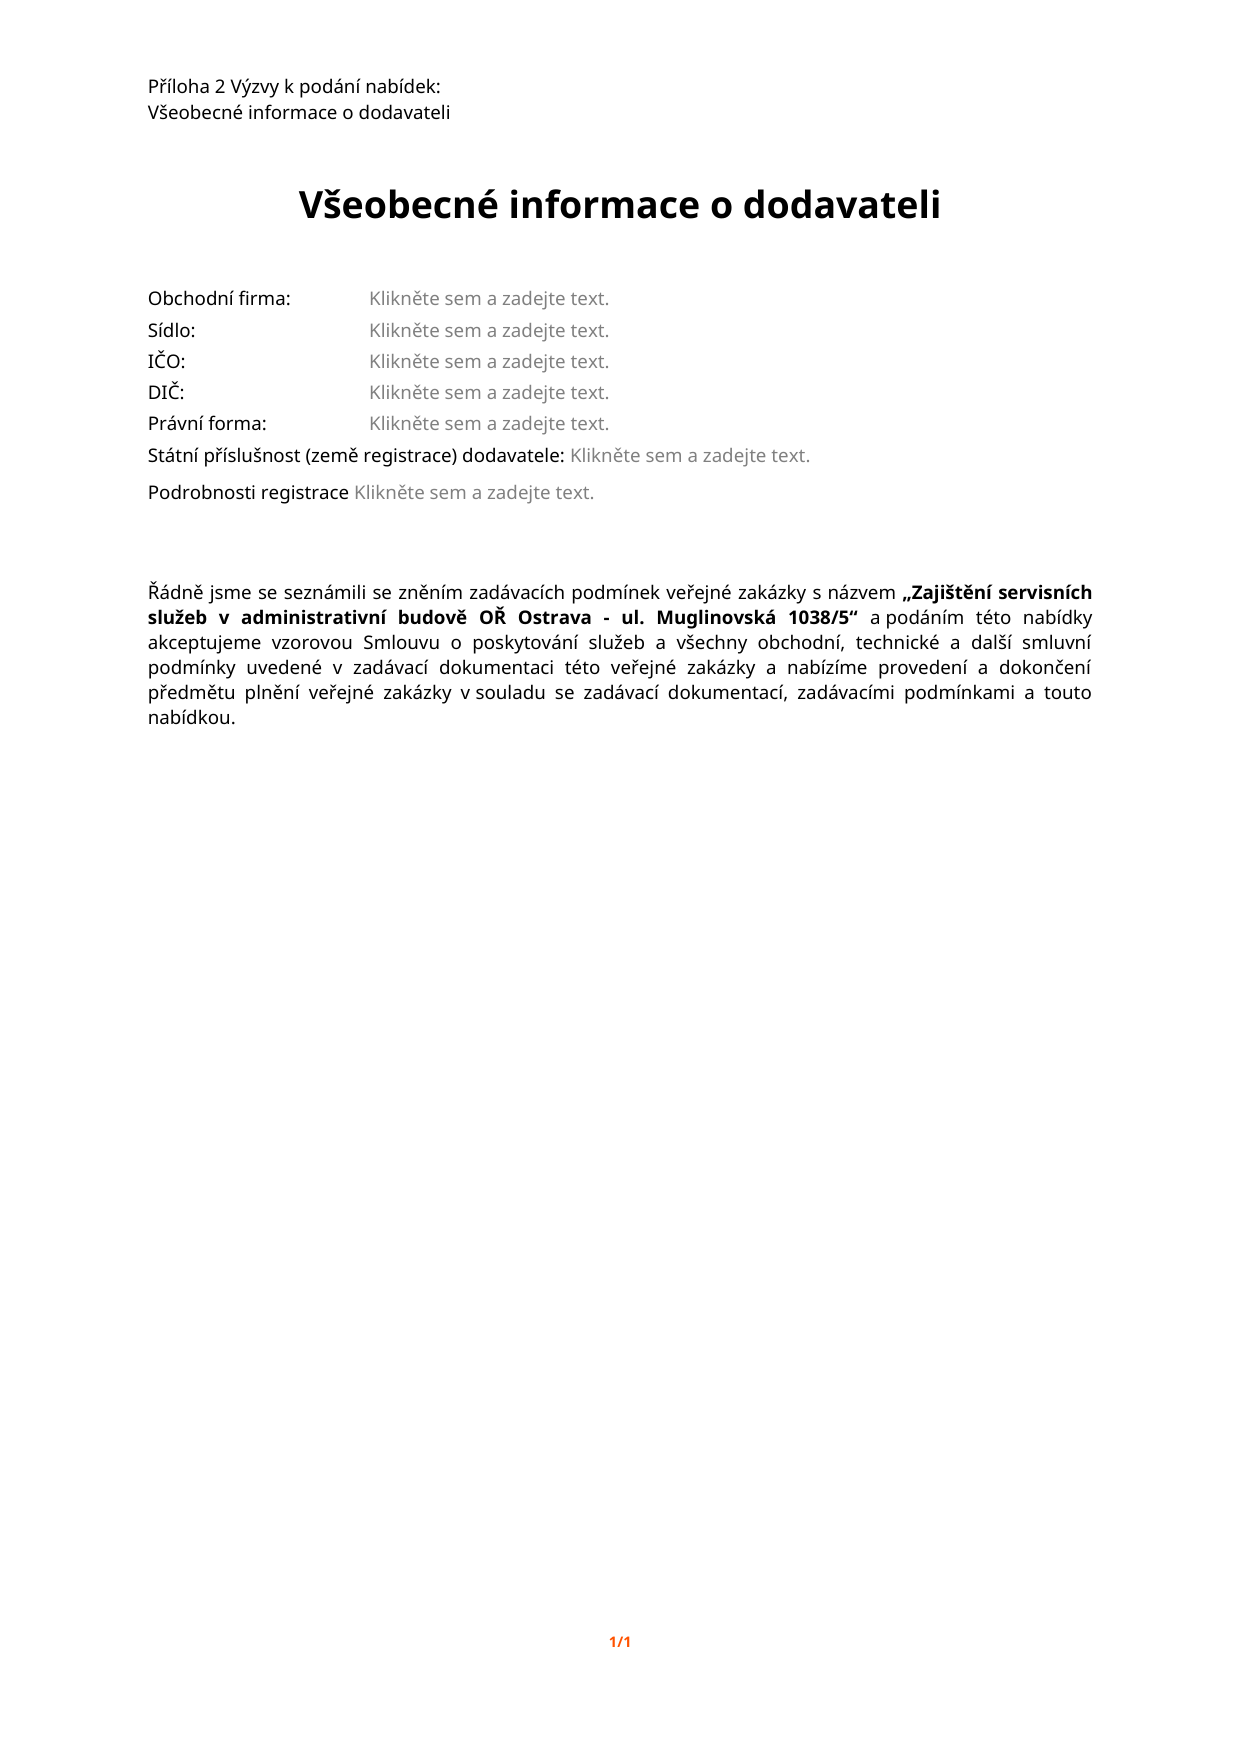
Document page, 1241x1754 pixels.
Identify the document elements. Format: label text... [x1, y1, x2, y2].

text Řádně jsme se seznámili se zněním zadávacích podmínek veřejné zakázky s názvem „Zajištění servisních služeb v administrativní budově OŘ Ostrava - ul. Muglinovská 1038/5“ a podáním této nabídky akceptujeme vzorovou Smlouvu o poskytování služeb a všechny obchodní, technické a další smluvní podmínky uvedené v zadávací dokumentaci této veřejné zakázky a nabízíme provedení a dokončení předmětu plnění veřejné zakázky v souladu se zadávací dokumentací, zadávacími podmínkami a touto nabídkou. [148, 579, 1093, 729]
text Právní forma: [148, 411, 1093, 436]
text IČO: [148, 348, 1093, 373]
text DIČ: [148, 379, 1093, 404]
text Státní příslušnost (země registrace) dodavatele: [148, 442, 1093, 467]
text Obchodní firma: [148, 286, 1093, 311]
text Sídlo: [148, 317, 1093, 342]
text Podrobnosti registrace [148, 479, 1093, 504]
title Všeobecné informace o dodavateli [148, 178, 1093, 229]
